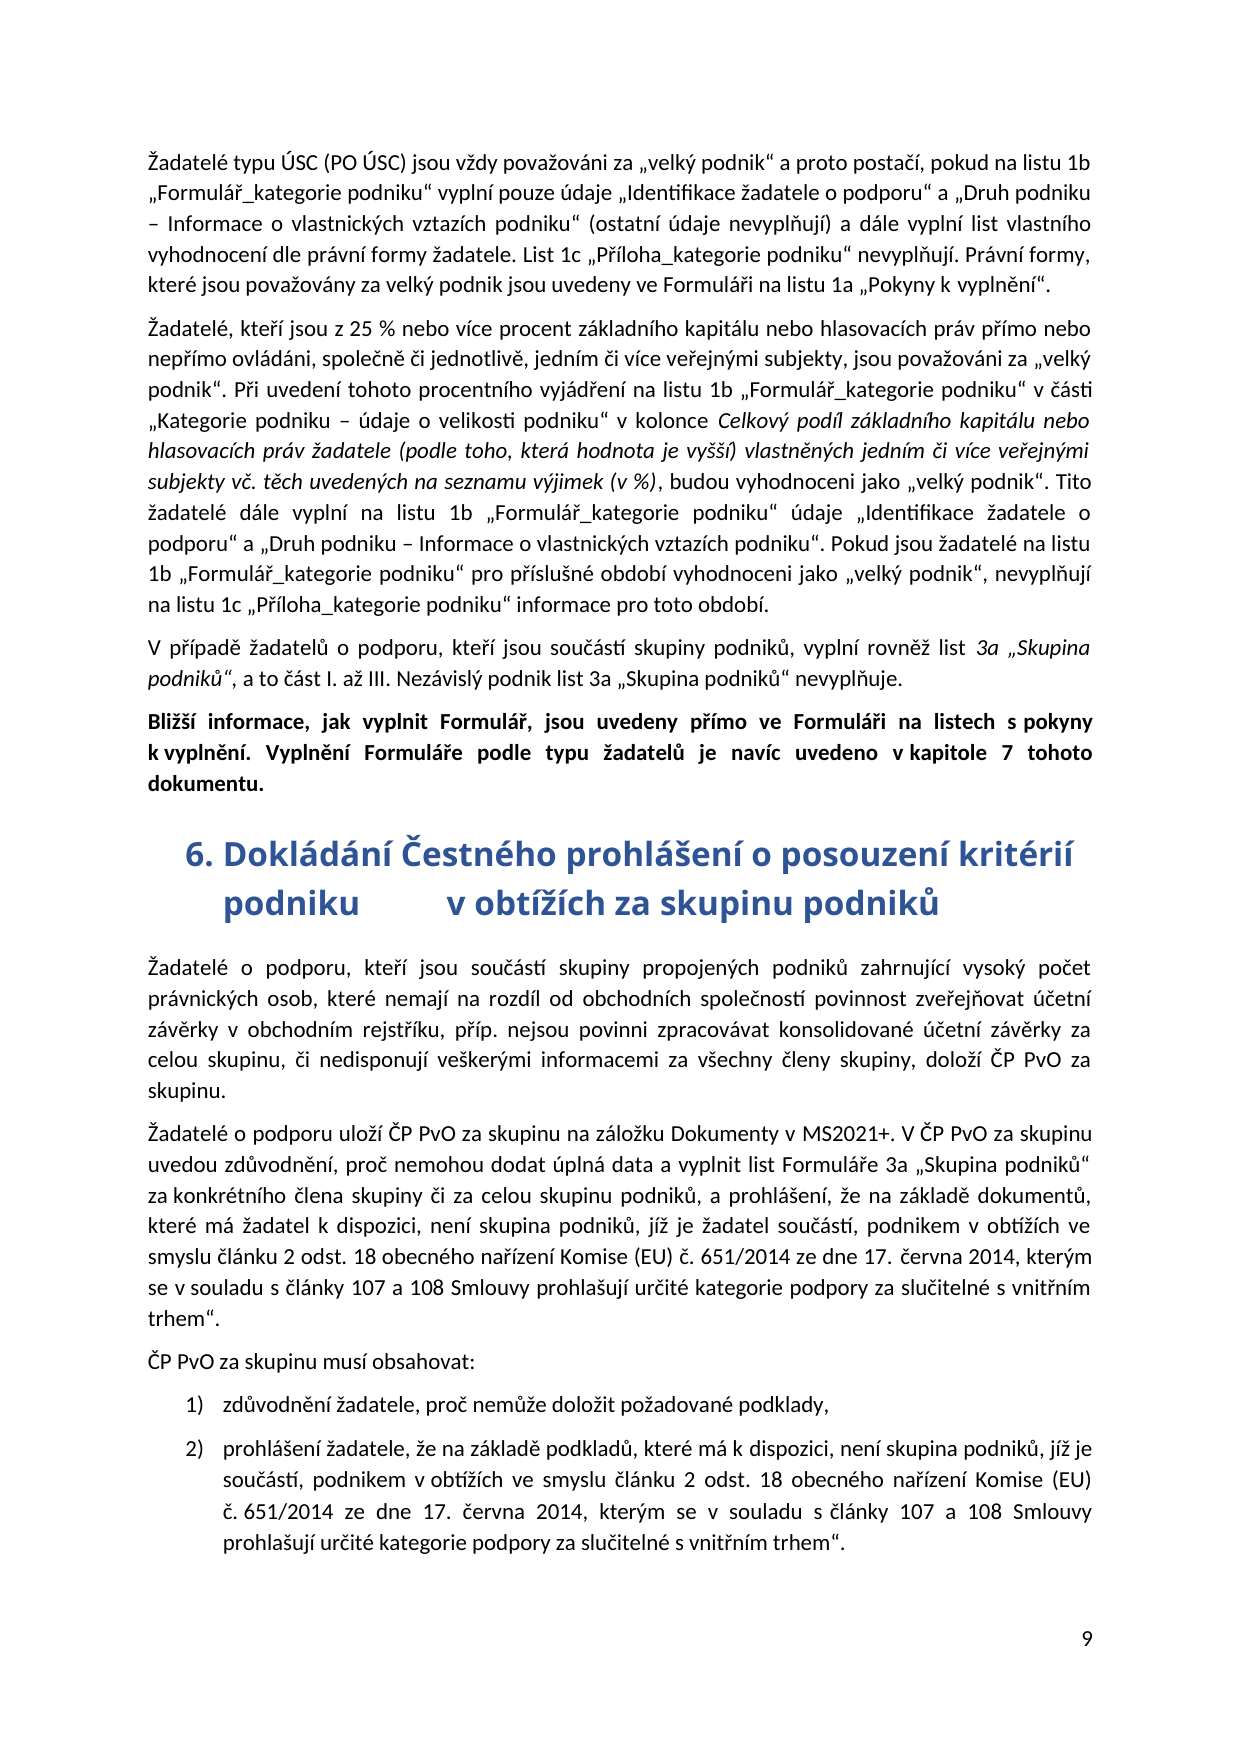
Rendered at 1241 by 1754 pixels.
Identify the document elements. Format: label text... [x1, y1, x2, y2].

list zdůvodnění žadatele, proč nemůže doložit požadované podklady, [185, 1390, 1093, 1418]
text Žadatelé o podporu, kteří jsou součástí skupiny propojených podniků zahrnující vysoký počet právnických osob, které nemají na rozdíl od obchodních společností povinnost zveřejňovat účetní závěrky v obchodním rejstříku, příp. nejsou povinni zpracovávat konsolidované účetní závěrky za celou skupinu, či nedisponují veškerými informacemi za všechny členy skupiny, doloží ČP PvO za skupinu. [148, 953, 1093, 1104]
text Žadatelé o podporu uloží ČP PvO za skupinu na záložku Dokumenty v MS2021+. V ČP PvO za skupinu uvedou zdůvodnění, proč nemohou dodat úplná data a vyplnit list Formuláře 3a „Skupina podniků“ za konkrétního člena skupiny či za celou skupinu podniků, a prohlášení, že na základě dokumentů, které má žadatel k dispozici, není skupina podniků, jíž je žadatel součástí, podnikem v obtížích ve smyslu článku 2 odst. 18 obecného nařízení Komise (EU) č. 651/2014 ze dne 17. června 2014, kterým se v souladu s články 107 a 108 Smlouvy prohlašují určité kategorie podpory za slučitelné s vnitřním trhem“. [148, 1119, 1093, 1332]
text Žadatelé typu ÚSC (PO ÚSC) jsou vždy považováni za „velký podnik“ a proto postačí, pokud na listu 1b „Formulář_kategorie podniku“ vyplní pouze údaje „Identifikace žadatele o podporu“ a „Druh podniku – Informace o vlastnických vztazích podniku“ (ostatní údaje nevyplňují) a dále vyplní list vlastního vyhodnocení dle právní formy žadatele. List 1c „Příloha_kategorie podniku“ nevyplňují. Právní formy, které jsou považovány za velký podnik jsou uvedeny ve Formuláři na listu 1a „Pokyny k vyplnění“. [148, 148, 1093, 298]
list prohlášení žadatele, že na základě podkladů, které má k dispozici, není skupina podniků, jíž je součástí, podnikem v obtížích ve smyslu článku 2 odst. 18 obecného nařízení Komise (EU) č. 651/2014 ze dne 17. června 2014, kterým se v souladu s články 107 a 108 Smlouvy prohlašují určité kategorie podpory za slučitelné s vnitřním trhem“. [185, 1434, 1093, 1557]
subtitle Dokládání Čestného prohlášení o posouzení kritérií podniku v obtížích za skupinu podniků [185, 830, 1093, 925]
text Žadatelé, kteří jsou z 25 % nebo více procent základního kapitálu nebo hlasovacích práv přímo nebo nepřímo ovládáni, společně či jednotlivě, jedním či více veřejnými subjekty, jsou považováni za „velký podnik“. Při uvedení tohoto procentního vyjádření na listu 1b „Formulář_kategorie podniku“ v části „Kategorie podniku – údaje o velikosti podniku“ v kolonce Celkový podíl základního kapitálu nebo hlasovacích práv žadatele (podle toho, která hodnota je vyšší) vlastněných jedním či více veřejnými subjekty vč. těch uvedených na seznamu výjimek (v %), budou vyhodnoceni jako „velký podnik“. Tito žadatelé dále vyplní na listu 1b „Formulář_kategorie podniku“ údaje „Identifikace žadatele o podporu“ a „Druh podniku – Informace o vlastnických vztazích podniku“. Pokud jsou žadatelé na listu 1b „Formulář_kategorie podniku“ pro příslušné období vyhodnoceni jako „velký podnik“, nevyplňují na listu 1c „Příloha_kategorie podniku“ informace pro toto období. [148, 314, 1093, 618]
text V případě žadatelů o podporu, kteří jsou součástí skupiny podniků, vyplní rovněž list 3a „Skupina podniků“, a to část I. až III. Nezávislý podnik list 3a „Skupina podniků“ nevyplňuje. [148, 633, 1093, 692]
text Bližší informace, jak vyplnit Formulář, jsou uvedeny přímo ve Formuláři na listech s pokyny k vyplnění. Vyplnění Formuláře podle typu žadatelů je navíc uvedeno v kapitole 7 tohoto dokumentu. [148, 707, 1093, 797]
text ČP PvO za skupinu musí obsahovat: [148, 1347, 1093, 1375]
